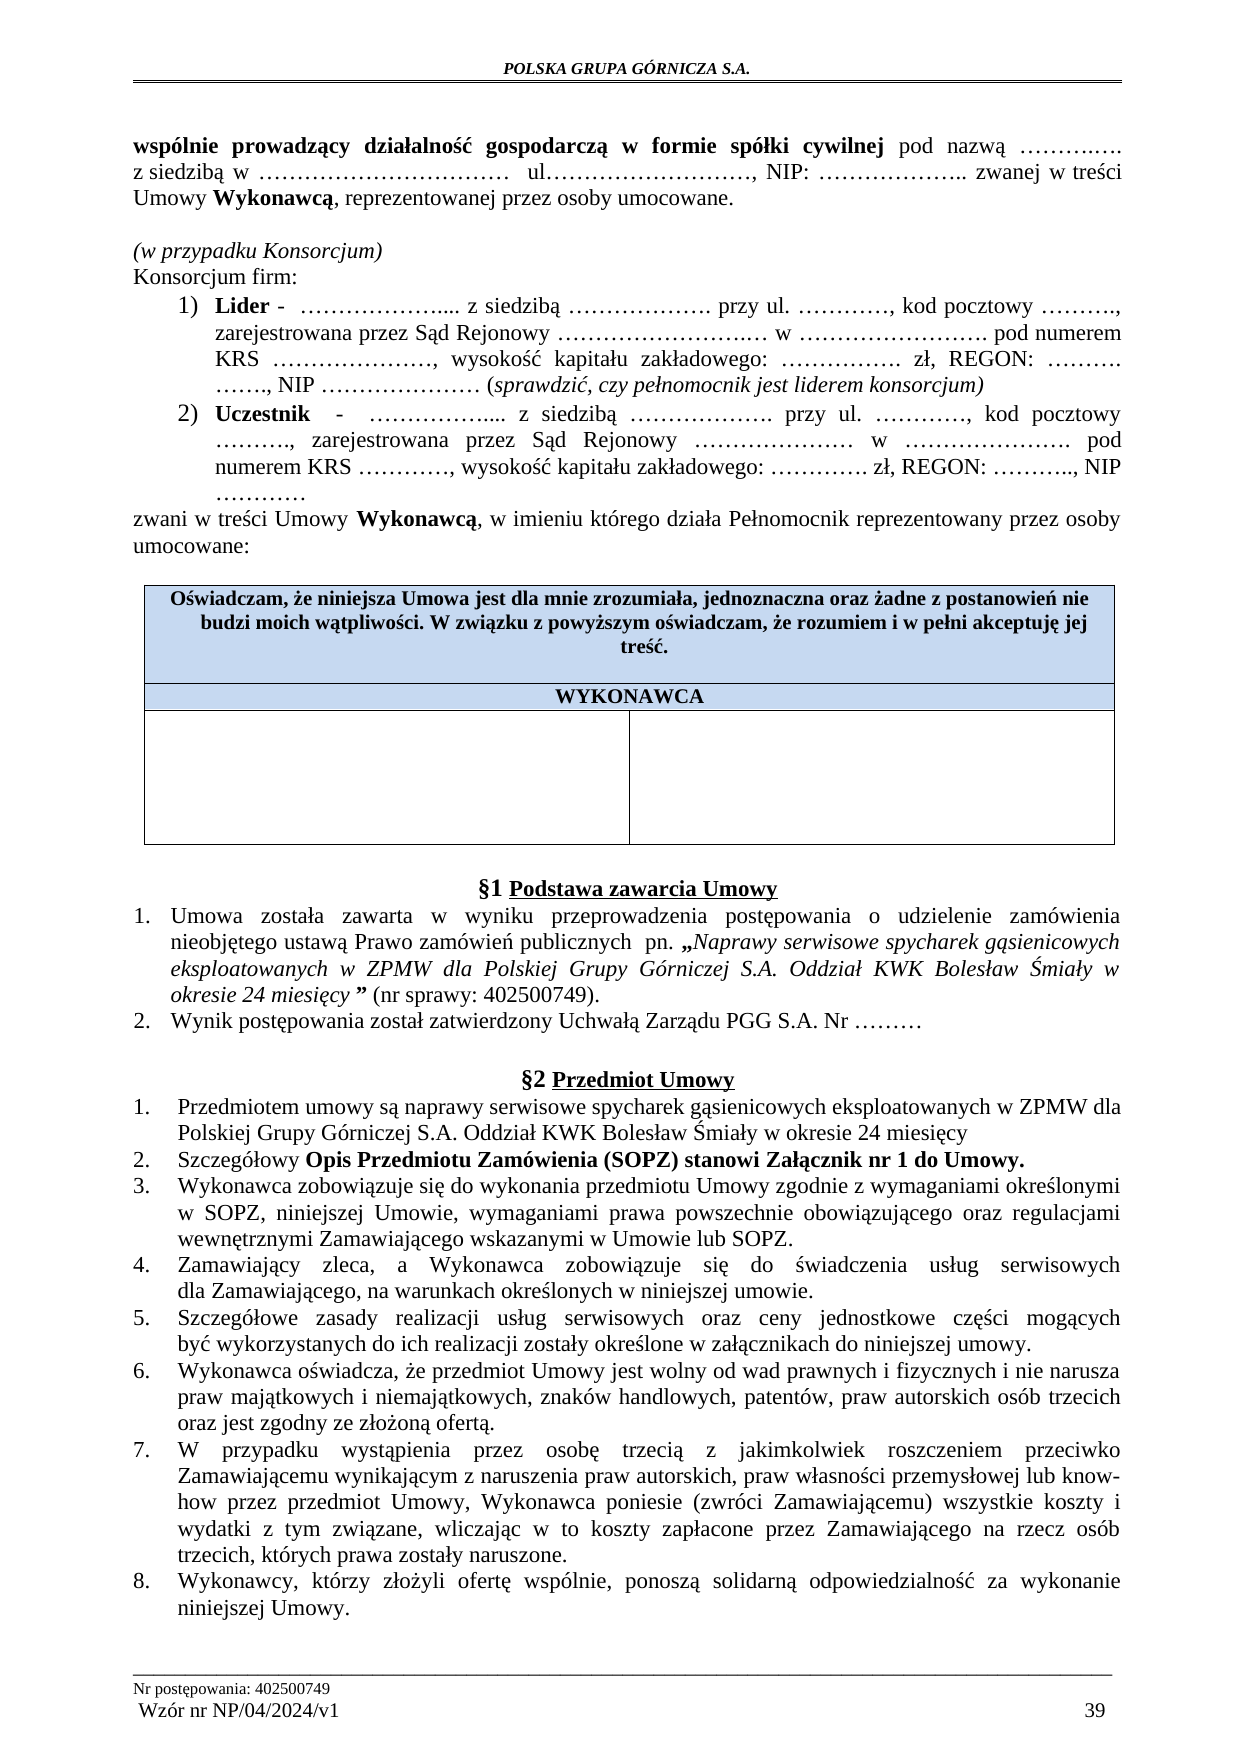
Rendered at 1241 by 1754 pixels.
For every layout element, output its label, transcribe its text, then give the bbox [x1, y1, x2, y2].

list Uczestnik - …………….... z siedzibą ………………. przy ul. …………, kod pocztowy ………., zarejestrowana przez Sąd Rejonowy ………………… w …………………. pod numerem KRS …………, wysokość kapitału zakładowego: …………. zł, REGON: ……….., NIP ………… [177, 398, 1122, 505]
text §1 Podstawa zawarcia Umowy [133, 873, 1122, 902]
list Wynik postępowania został zatwierdzony Uchwałą Zarządu PGG S.A. Nr ……… [133, 1007, 1122, 1034]
list Wykonawca zobowiązuje się do wykonania przedmiotu Umowy zgodnie z wymaganiami określonymi w SOPZ, niniejszej Umowie, wymaganiami prawa powszechnie obowiązującego oraz regulacjami wewnętrznymi Zamawiającego wskazanymi w Umowie lub SOPZ. [133, 1172, 1122, 1251]
list Wykonawcy, którzy złożyli ofertę wspólnie, ponoszą solidarną odpowiedzialność za wykonanie niniejszej Umowy. [133, 1567, 1122, 1620]
list Wykonawca oświadcza, że przedmiot Umowy jest wolny od wad prawnych i fizycznych i nie narusza praw majątkowych i niemajątkowych, znaków handlowych, patentów, praw autorskich osób trzecich oraz jest zgodny ze złożoną ofertą. [133, 1357, 1122, 1436]
list Przedmiotem umowy są naprawy serwisowe spycharek gąsienicowych eksploatowanych w ZPMW dla Polskiej Grupy Górniczej S.A. Oddział KWK Bolesław Śmiały w okresie 24 miesięcy [133, 1093, 1122, 1146]
text (w przypadku Konsorcjum) [133, 237, 1122, 263]
list Szczegółowe zasady realizacji usług serwisowych oraz ceny jednostkowe części mogących być wykorzystanych do ich realizacji zostały określone w załącznikach do niniejszej umowy. [133, 1304, 1122, 1357]
text §2 Przedmiot Umowy [133, 1064, 1122, 1093]
list Szczegółowy Opis Przedmiotu Zamówienia (SOPZ) stanowi Załącznik nr 1 do Umowy. [133, 1146, 1122, 1172]
list Umowa została zawarta w wyniku przeprowadzenia postępowania o udzielenie zamówienia nieobjętego ustawą Prawo zamówień publicznych pn. „Naprawy serwisowe spycharek gąsienicowych eksploatowanych w ZPMW dla Polskiej Grupy Górniczej S.A. Oddział KWK Bolesław Śmiały w okresie 24 miesięcy ” (nr sprawy: 402500749). [133, 902, 1122, 1007]
list W przypadku wystąpienia przez osobę trzecią z jakimkolwiek roszczeniem przeciwko Zamawiającemu wynikającym z naruszenia praw autorskich, praw własności przemysłowej lub know-how przez przedmiot Umowy, Wykonawca poniesie (zwróci Zamawiającemu) wszystkie koszty i wydatki z tym związane, wliczając w to koszty zapłacone przez Zamawiającego na rzecz osób trzecich, których prawa zostały naruszone. [133, 1436, 1122, 1567]
text zwani w treści Umowy Wykonawcą, w imieniu którego działa Pełnomocnik reprezentowany przez osoby umocowane: [133, 505, 1122, 558]
text wspólnie prowadzący działalność gospodarczą w formie spółki cywilnej pod nazwą ……….…. z siedzibą w …………………………… ul………………………, NIP: ……………….. zwanej w treści Umowy Wykonawcą, reprezentowanej przez osoby umocowane. [133, 132, 1122, 211]
text Konsorcjum firm: [133, 263, 1122, 290]
list Zamawiający zleca, a Wykonawca zobowiązuje się do świadczenia usług serwisowych dla Zamawiającego, na warunkach określonych w niniejszej umowie. [133, 1251, 1122, 1304]
table_header Oświadczam, że niniejsza Umowa jest dla mnie zrozumiała, jednoznaczna oraz żadne z postanowień nie budzi moich wątpliwości. W związku z powyższym oświadczam, że rozumiem i w pełni akceptuję jej treść. [145, 586, 1114, 683]
table_cell WYKONAWCA [145, 684, 1114, 709]
table_cell [630, 711, 1114, 843]
table_cell [145, 711, 629, 843]
list Lider - ……………….... z siedzibą ………………. przy ul. …………, kod pocztowy ………., zarejestrowana przez Sąd Rejonowy …………………….… w ……………………. pod numerem KRS …………………, wysokość kapitału zakładowego: ……………. zł, REGON: ……….……., NIP ………………… (sprawdzić, czy pełnomocnik jest liderem konsorcjum) [177, 290, 1122, 398]
